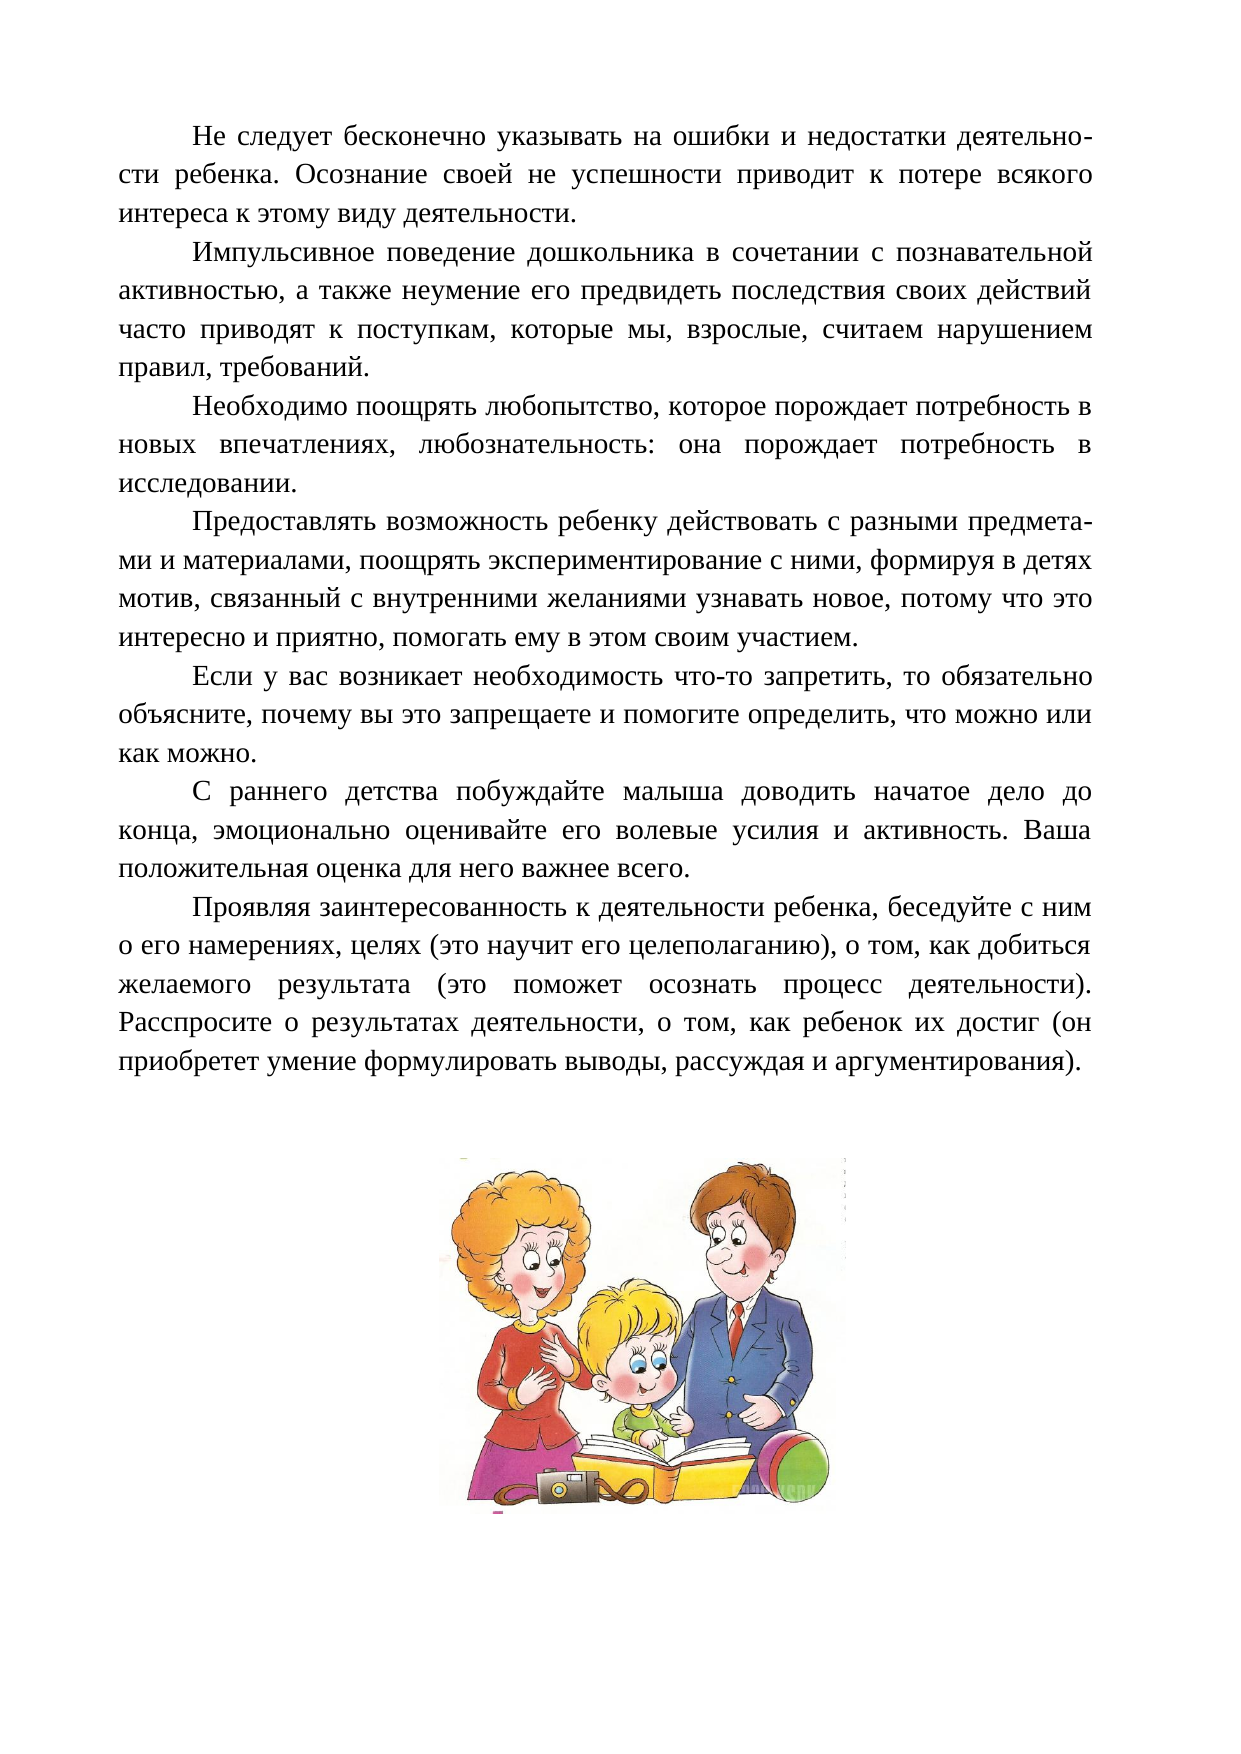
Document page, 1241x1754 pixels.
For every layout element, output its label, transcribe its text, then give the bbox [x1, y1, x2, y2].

text Импульсивное поведение дошкольника в сочетании с познавательной активностью, а также неумение его предвидеть последствия своих действий часто приводят к поступкам, которые мы, взрослые, считаем нарушением правил, требований. [118, 234, 1093, 383]
text Проявляя заинтересованность к деятельности ребенка, беседуйте с ним о его намерениях, целях (это научит его целеполаганию), о том, как добиться желаемого результата (это поможет осознать процесс деятельности). Расспросите о результатах деятельности, о том, как ребенок их достиг (он приобретет умение формулировать выводы, рассуждая и аргументирования). [118, 889, 1093, 1077]
picture [439, 1158, 846, 1514]
text Необходимо поощрять любопытство, которое порождает потребность в новых впечатлениях, любознательность: она порождает потребность в исследовании. [118, 388, 1093, 498]
text Если у вас возникает необходимость что-то запретить, то обязательно объясните, почему вы это запрещаете и помогите определить, что можно или как можно. [118, 658, 1093, 768]
text С раннего детства побуждайте малыша доводить начатое дело до конца, эмоционально оценивайте его волевые усилия и активность. Ваша положительная оценка для него важнее всего. [118, 773, 1093, 884]
text Предоставлять возможность ребенку действовать с разными предметами и материалами, поощрять экспериментирование с ними, формируя в детях мотив, связанный с внутренними желаниями узнавать новое, потому что это интересно и приятно, помогать ему в этом своим участием. [118, 503, 1093, 653]
text Не следует бесконечно указывать на ошибки и недостатки деятельности ребенка. Осознание своей не успешности приводит к потере всякого интереса к этому виду деятельности. [118, 118, 1093, 229]
